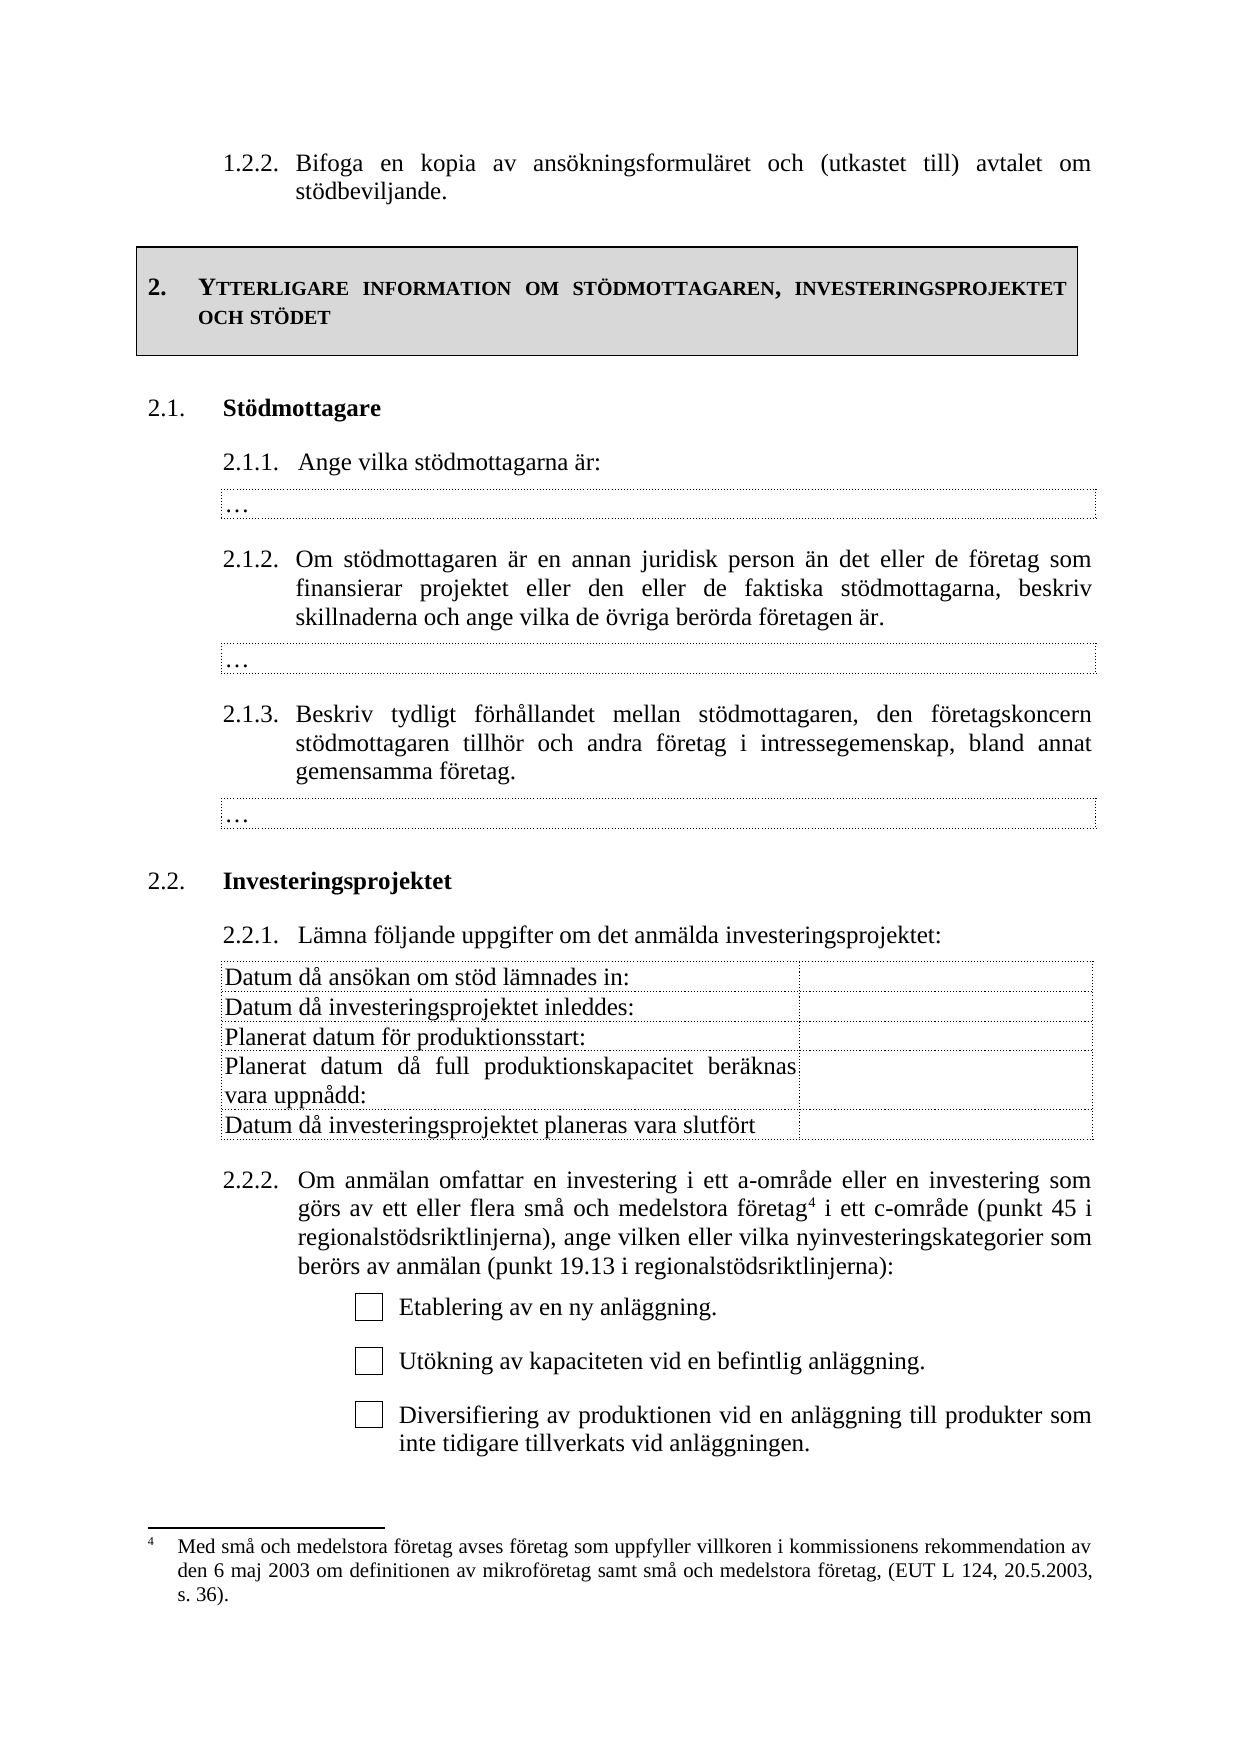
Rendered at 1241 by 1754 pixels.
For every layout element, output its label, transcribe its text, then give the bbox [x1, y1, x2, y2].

table_cell [800, 1109, 1093, 1139]
table_header … [221, 798, 1096, 827]
text Diversifiering av produktionen vid en anläggning till produkter som inte tidigare tillverkats vid anläggningen. [354, 1400, 1093, 1457]
list Beskriv tydligt förhållandet mellan stödmottagaren, den företagskoncern stödmottagaren tillhör och andra företag i intressegemenskap, bland annat gemensamma företag. [223, 699, 1093, 785]
list Stödmottagare [148, 393, 1093, 422]
list Om stödmottagaren är en annan juridisk person än det eller de företag som finansierar projektet eller den eller de faktiska stödmottagarna, beskriv skillnaderna och ange vilka de övriga berörda företagen är. [223, 544, 1093, 631]
text Utökning av kapaciteten vid en befintlig anläggning. [354, 1346, 1093, 1375]
list Investeringsprojektet [148, 866, 1093, 895]
table_cell [800, 991, 1093, 1021]
list Lämna följande uppgifter om det anmälda investeringsprojektet: [223, 920, 1093, 948]
table_cell Planerat datum då full produktionskapacitet beräknas vara uppnådd: [221, 1050, 800, 1109]
table_cell [800, 1021, 1093, 1050]
table_cell Datum då investeringsprojektet inleddes: [221, 991, 800, 1021]
table_cell [800, 1050, 1093, 1109]
table_header [800, 961, 1093, 991]
list Om anmälan omfattar en investering i ett a-område eller en investering som görs av ett eller flera små och medelstora företag i ett c-område (punkt 45 i regionalstödsriktlinjerna), ange vilken eller vilka nyinvesteringskategorier som berörs av anmälan (punkt 19.13 i regionalstödsriktlinjerna): [223, 1165, 1093, 1280]
table_header … [221, 643, 1096, 673]
table_header Datum då ansökan om stöd lämnades in: [221, 961, 800, 991]
list Ange vilka stödmottagarna är: [223, 447, 1093, 476]
list Bifoga en kopia av ansökningsformuläret och (utkastet till) avtalet om stödbeviljande. [223, 148, 1093, 205]
table_cell Datum då investeringsprojektet planeras vara slutfört [221, 1109, 800, 1139]
table_header Ytterligare information om stödmottagaren, investeringsprojektet och stödet [137, 248, 1077, 355]
table_header … [221, 489, 1096, 518]
text Etablering av en ny anläggning. [354, 1292, 1093, 1321]
table_cell Planerat datum för produktionsstart: [221, 1021, 800, 1050]
